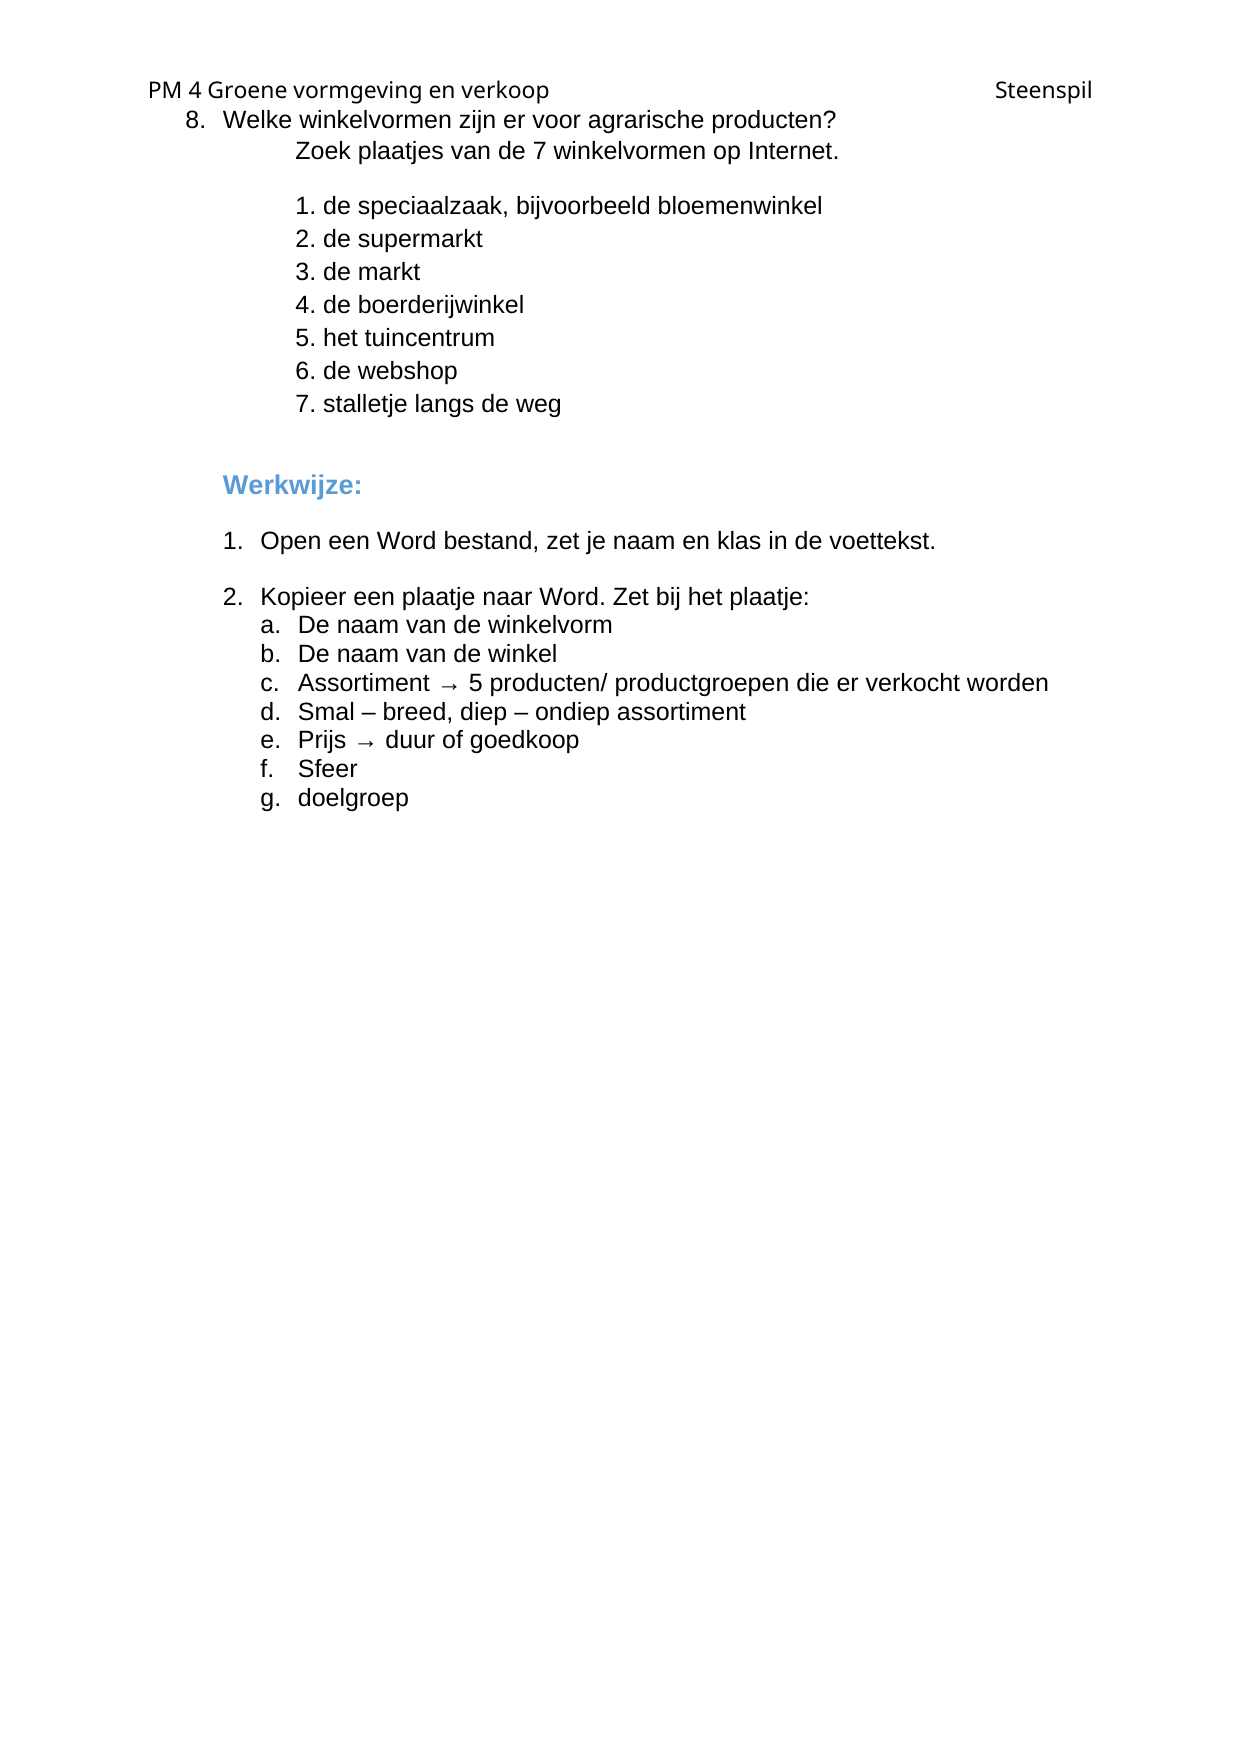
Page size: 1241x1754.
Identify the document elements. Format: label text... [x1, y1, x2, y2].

list Prijs → duur of goedkoop [260, 725, 1093, 754]
list Smal – breed, diep – ondiep assortiment [260, 696, 1093, 725]
list doelgroep [260, 783, 1093, 838]
list Zoek plaatjes van de 7 winkelvormen op Internet. [223, 136, 1093, 191]
list Sfeer [260, 754, 1093, 783]
list Welke winkelvormen zijn er voor agrarische producten? [185, 105, 1093, 134]
list De naam van de winkelvorm [260, 610, 1093, 639]
list De naam van de winkel [260, 639, 1093, 668]
list Assortiment → 5 producten/ productgroepen die er verkocht worden [260, 668, 1093, 696]
list Werkwijze: [223, 469, 1093, 526]
list Open een Word bestand, zet je naam en klas in de voettekst. [223, 526, 1093, 581]
list Kopieer een plaatje naar Word. Zet bij het plaatje: [223, 581, 1093, 610]
text 1. de speciaalzaak, bijvoorbeeld bloemenwinkel 2. de supermarkt 3. de markt 4. de boerderijwinkel 5. het tuincentrum 6. de webshop 7. stalletje langs de weg [221, 191, 1093, 448]
